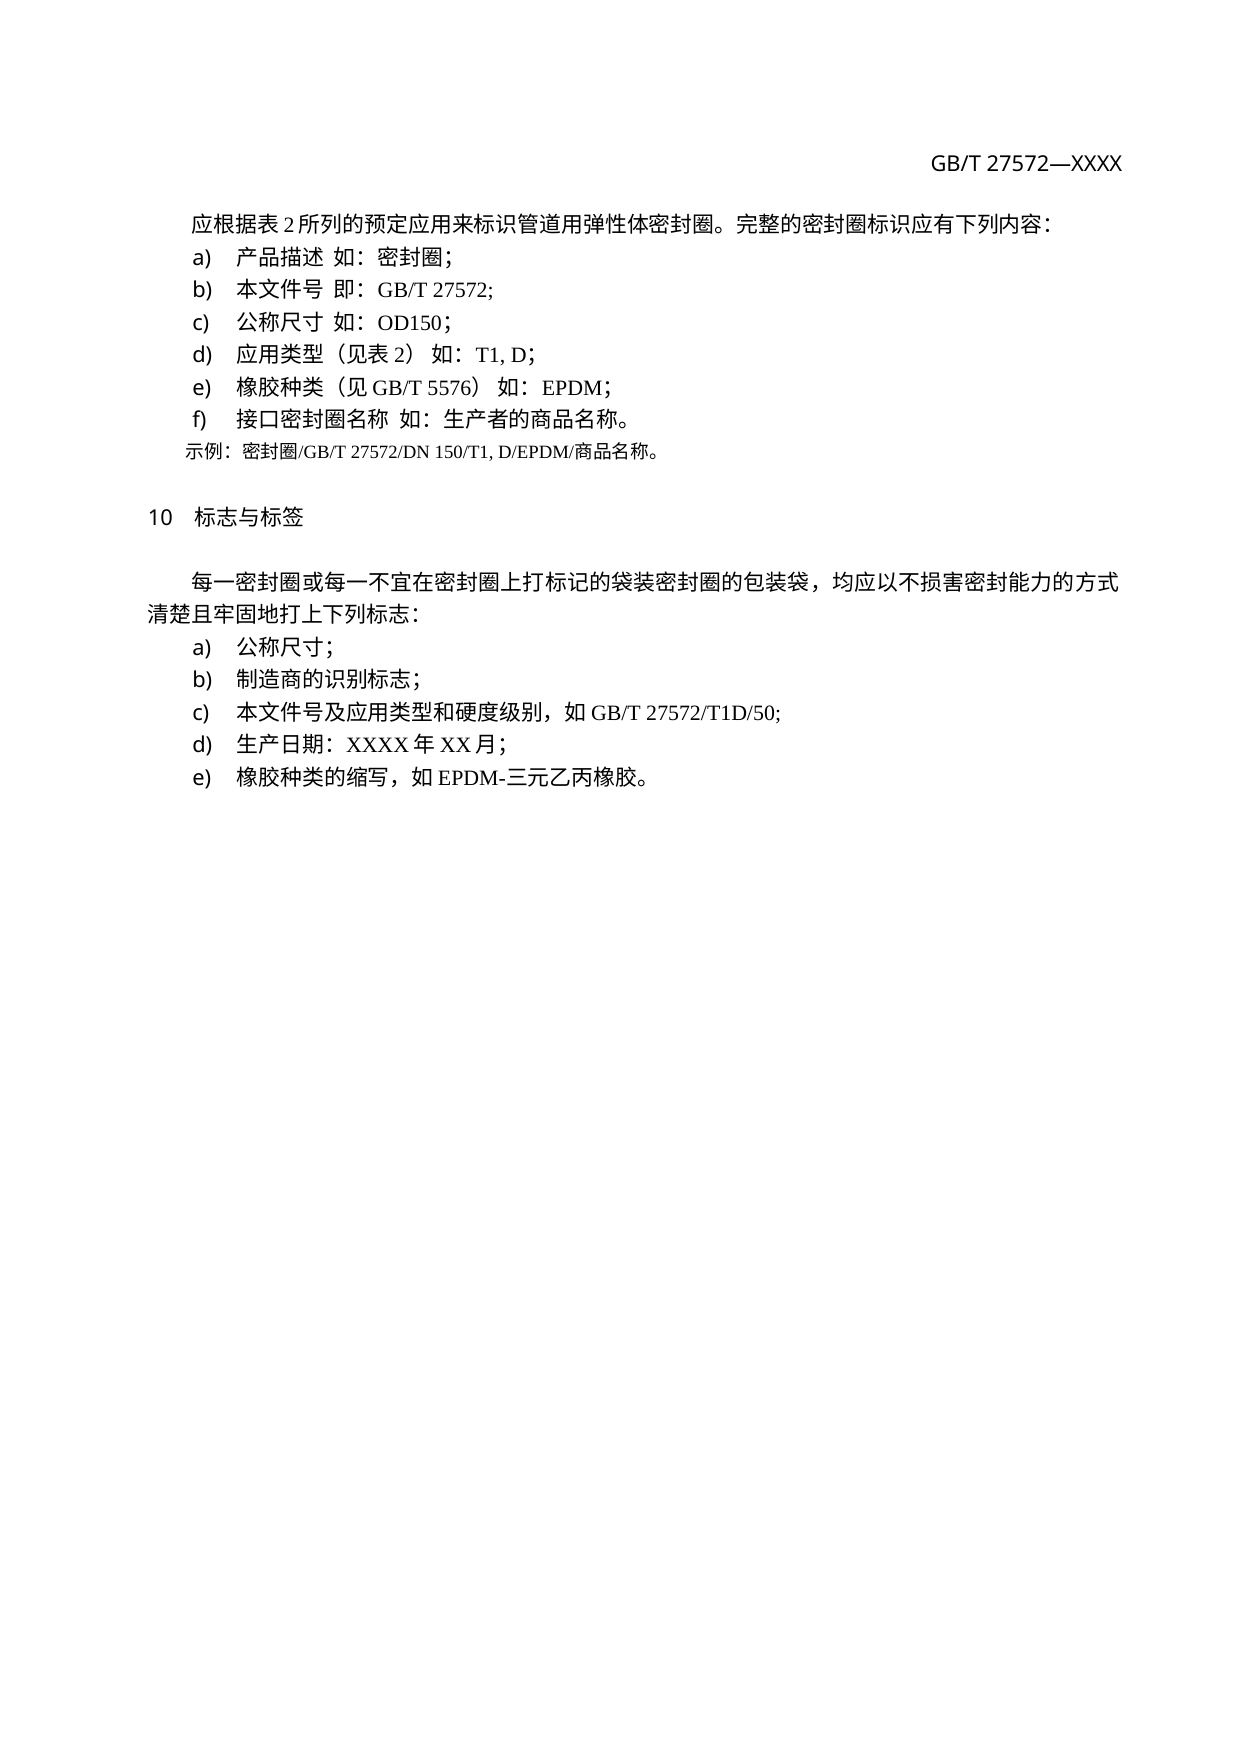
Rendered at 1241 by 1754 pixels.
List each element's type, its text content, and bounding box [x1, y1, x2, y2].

text 本文件号及应用类型和硬度级别，如GB/T 27572/T1D/50; [192, 694, 1122, 727]
text 生产日期：XXXX年XX月； [192, 727, 1122, 759]
text 密封圈/GB/T 27572/DN 150/T1, D/EPDM/商品名称。 [148, 434, 1122, 467]
text 每一密封圈或每一不宜在密封圈上打标记的袋装密封圈的包装袋，均应以不损害密封能力的方式清楚且牢固地打上下列标志： [148, 564, 1122, 629]
text 产品描述 如：密封圈； [192, 239, 1122, 272]
text 橡胶种类（见GB/T 5576） 如：EPDM； [192, 369, 1122, 402]
list 公称尺寸； [192, 629, 1122, 662]
text 本文件号 即：GB/T 27572; [192, 272, 1122, 304]
text 制造商的识别标志； [192, 662, 1122, 694]
text 标志与标签 [148, 499, 1122, 532]
text 应用类型（见表2） 如：T1, D； [192, 337, 1122, 369]
text 接口密封圈名称 如：生产者的商品名称。 [192, 402, 1122, 434]
text 橡胶种类的缩写，如EPDM-三元乙丙橡胶。 [192, 759, 1122, 792]
text 公称尺寸 如：OD150； [192, 304, 1122, 337]
text 应根据表2所列的预定应用来标识管道用弹性体密封圈。完整的密封圈标识应有下列内容： [148, 207, 1122, 239]
